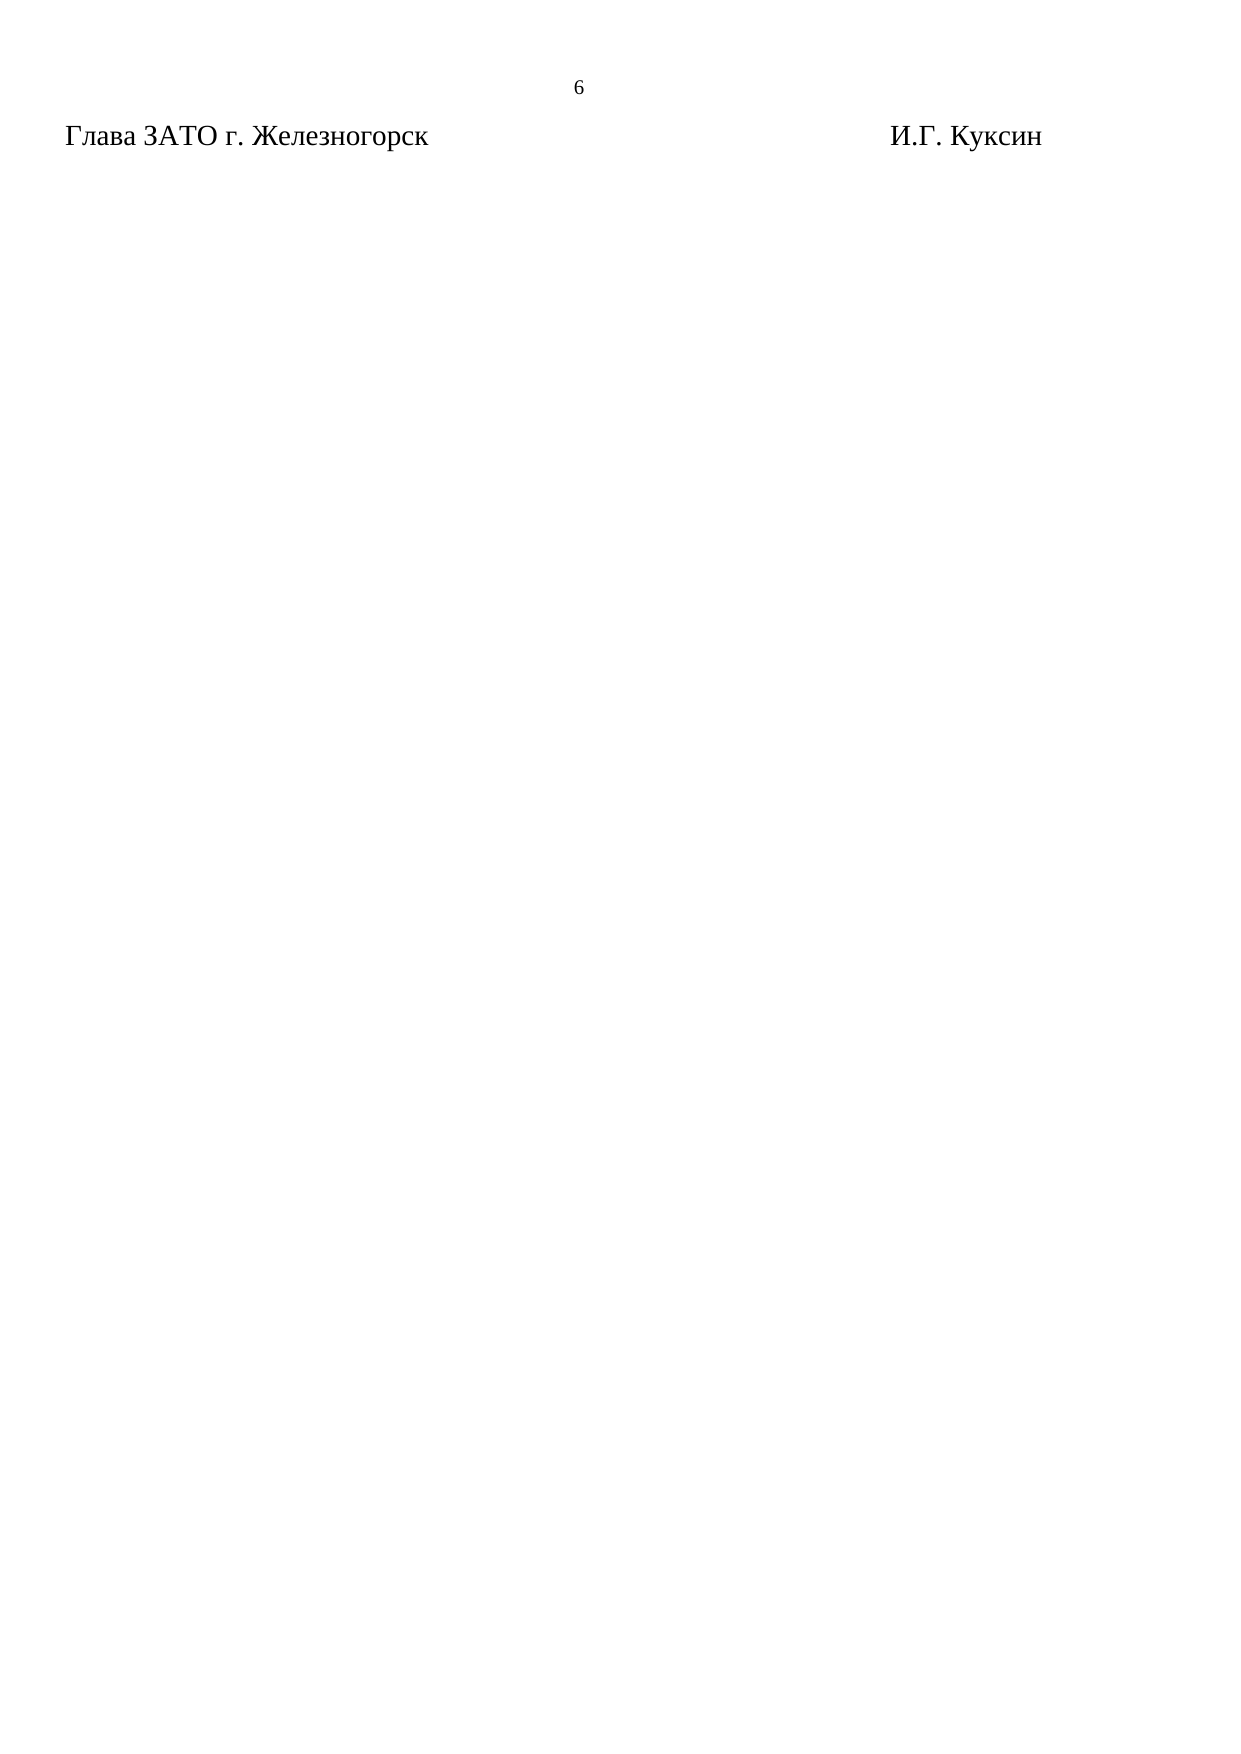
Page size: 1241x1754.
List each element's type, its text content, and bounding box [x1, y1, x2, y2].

text Глава ЗАТО г. Железногорск И.Г. Куксин [65, 118, 1092, 152]
